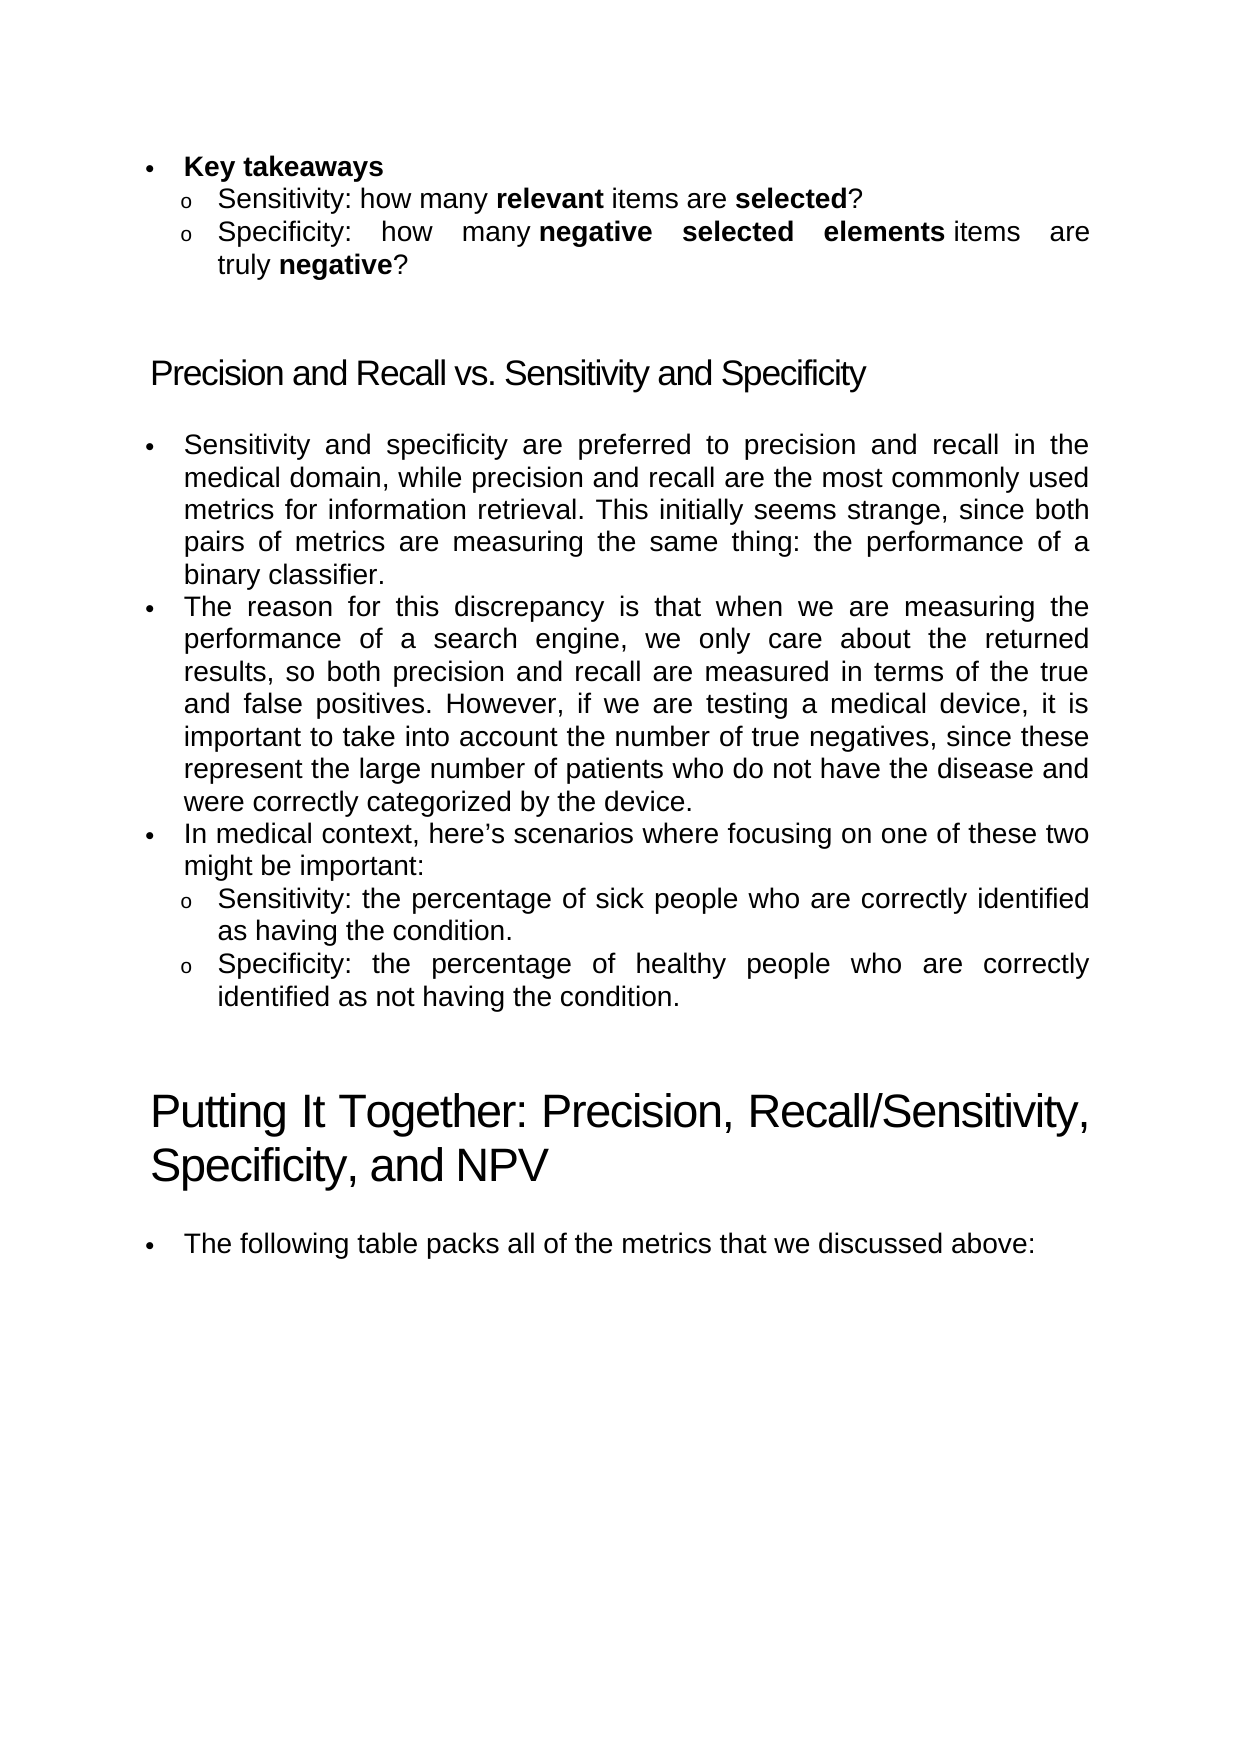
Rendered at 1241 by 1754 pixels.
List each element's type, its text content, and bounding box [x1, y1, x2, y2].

list Sensitivity: how many relevant items are selected? [180, 182, 1090, 215]
list Specificity: the percentage of healthy people who are correctly identified as not having the condition. [180, 947, 1090, 1012]
list Sensitivity: the percentage of sick people who are correctly identified as having the condition. [180, 882, 1090, 947]
list In medical context, here’s scenarios where focusing on one of these two might be important: [146, 817, 1090, 882]
text Putting It Together: Precision, Recall/Sensitivity, Specificity, and NPV [150, 1083, 1090, 1191]
list Sensitivity and specificity are preferred to precision and recall in the medical domain, while precision and recall are the most commonly used metrics for information retrieval. This initially seems strange, since both pairs of metrics are measuring the same thing: the performance of a binary classifier. [146, 428, 1090, 590]
text Precision and Recall vs. Sensitivity and Specificity [150, 352, 1090, 392]
list Key takeaways [146, 150, 1090, 182]
list The reason for this discrepancy is that when we are measuring the performance of a search engine, we only care about the returned results, so both precision and recall are measured in terms of the true and false positives. However, if we are testing a medical device, it is important to take into account the number of true negatives, since these represent the large number of patients who do not have the disease and were correctly categorized by the device. [146, 590, 1090, 817]
list The following table packs all of the metrics that we discussed above: [146, 1227, 1090, 1259]
list Specificity: how many negative selected elements items are truly negative? [180, 215, 1090, 280]
